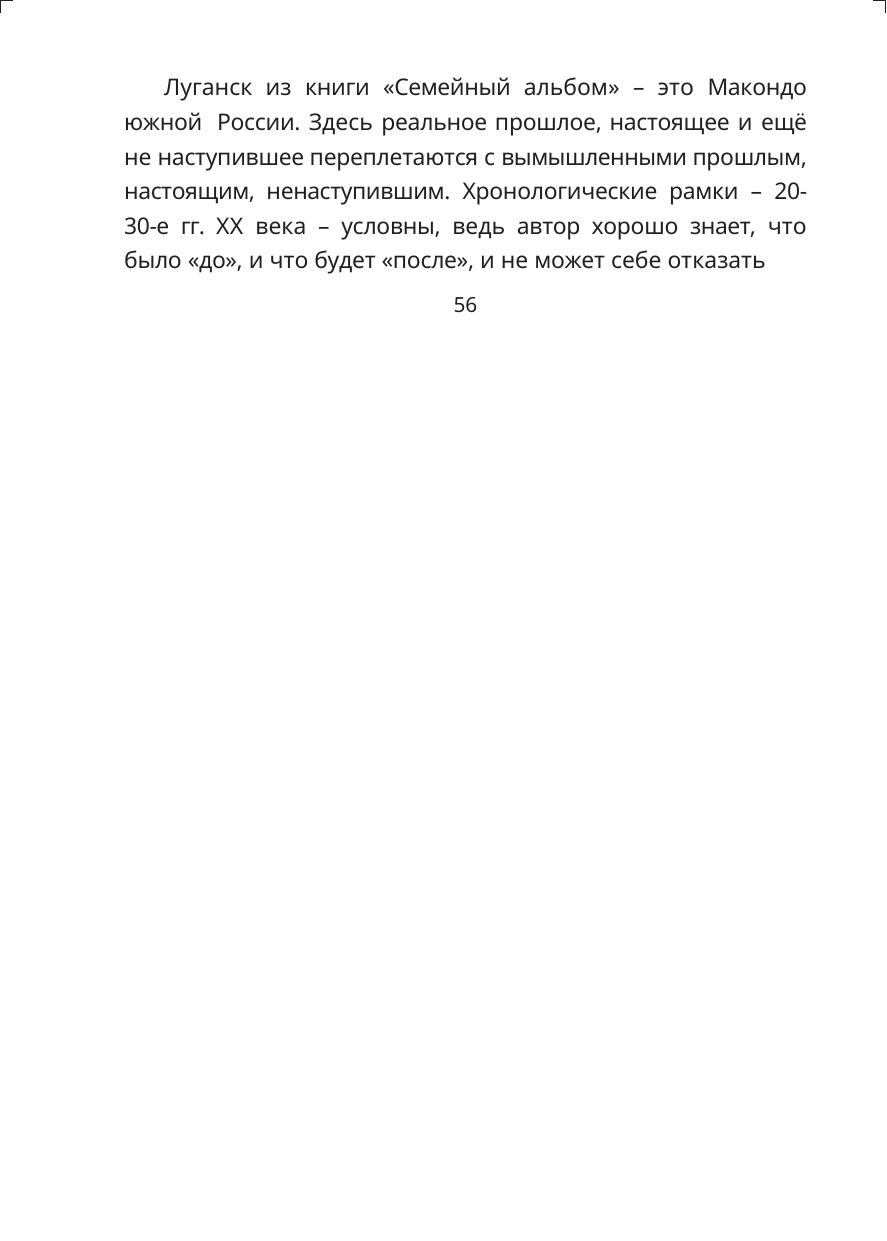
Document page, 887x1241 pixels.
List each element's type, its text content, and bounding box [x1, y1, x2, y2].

text Луганск из книги «Семейный альбом» – это Макондо южной России. Здесь реальное прошлое, настоящее и ещё не наступившее переплетаются с вымышленными прошлым, настоящим, ненаступившим. Хронологические рамки – 20-30-е гг. ХХ века – условны, ведь автор хорошо знает, что было «до», и что будет «после», и не может себе отказать [124, 71, 807, 276]
text 56 [124, 291, 807, 319]
